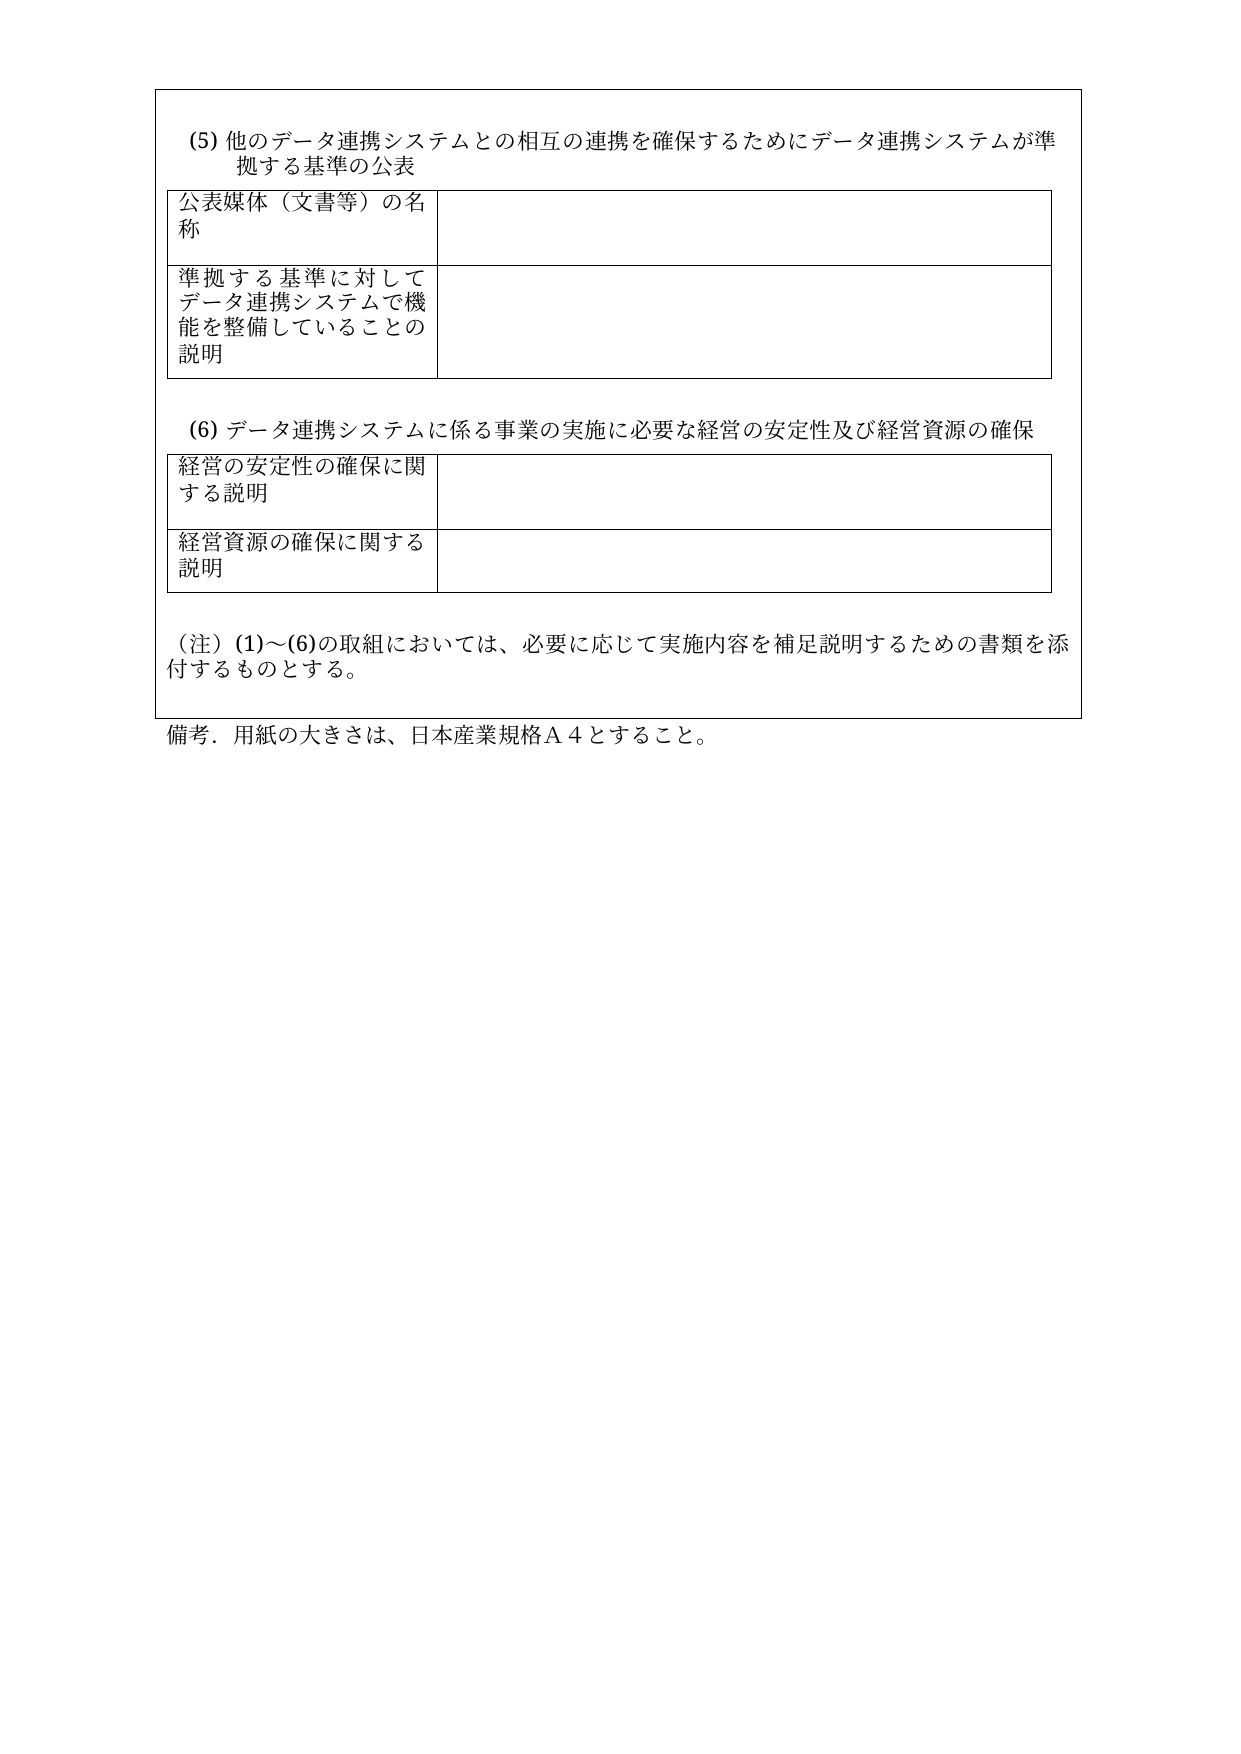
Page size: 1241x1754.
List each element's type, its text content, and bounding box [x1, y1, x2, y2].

text 備考．用紙の大きさは、日本産業規格Ａ４とすること。 [167, 719, 1070, 750]
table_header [156, 90, 1081, 717]
